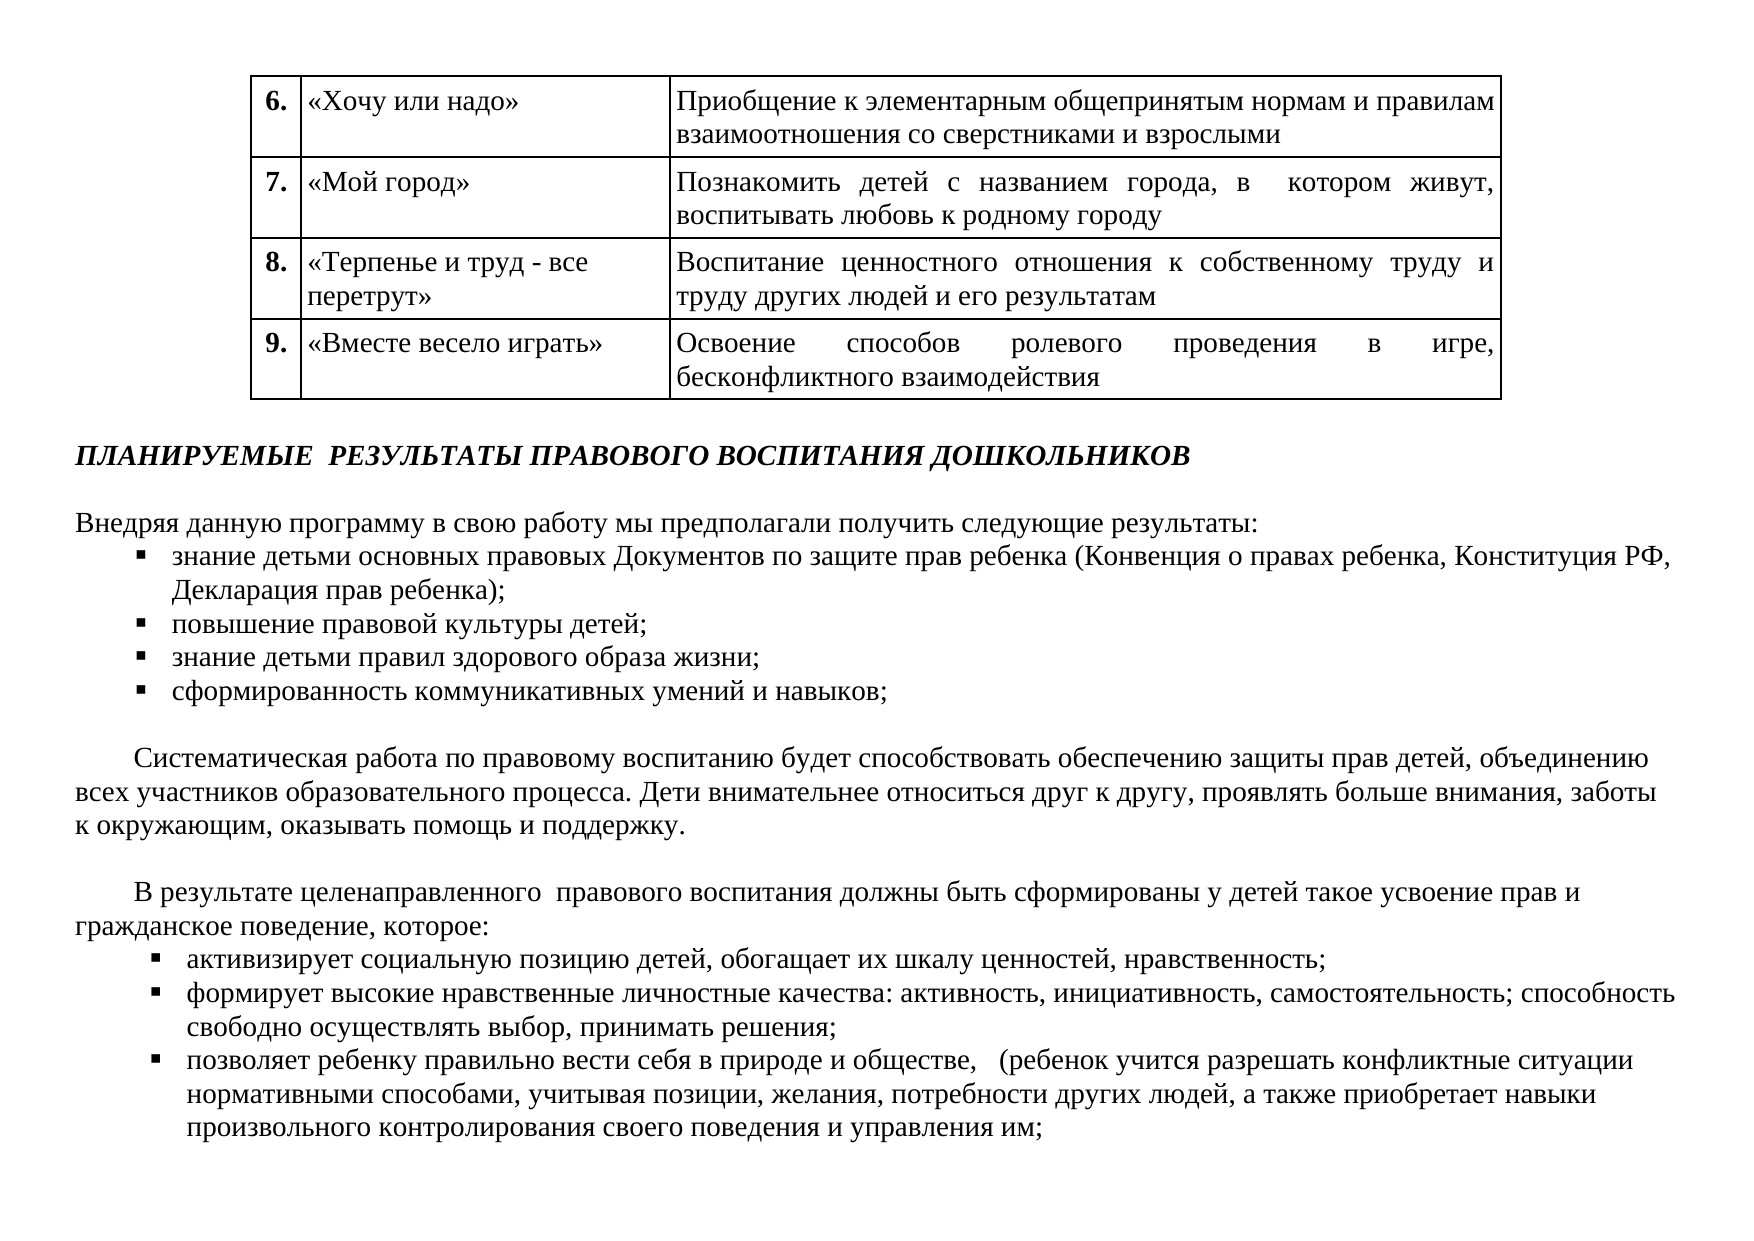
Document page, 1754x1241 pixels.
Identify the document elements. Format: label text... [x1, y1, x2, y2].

table_cell Приобщение к элементарным общепринятым нормам и правилам взаимоотношения со сверстниками и взрослыми [671, 77, 1500, 156]
list активизирует социальную позицию детей, обогащает их шкалу ценностей, нравственность; [149, 941, 1679, 975]
text Внедряя данную программу в свою работу мы предполагали получить следующие результаты: [75, 471, 1679, 538]
text Систематическая работа по правовому воспитанию будет способствовать обеспечению защиты прав детей, объединению всех участников образовательного процесса. Дети внимательнее относиться друг к другу, проявлять больше внимания, заботы к окружающим, оказывать помощь и поддержку. [75, 740, 1679, 841]
list знание детьми правил здорового образа жизни; [134, 639, 1679, 673]
list повышение правовой культуры детей; [134, 606, 1679, 639]
list формирует высокие нравственные личностные качества: активность, инициативность, самостоятельность; способность свободно осуществлять выбор, принимать решения; [149, 975, 1679, 1042]
list знание детьми основных правовых Документов по защите прав ребенка (Конвенция о правах ребенка, Конституция РФ, Декларация прав ребенка); [134, 538, 1679, 606]
table_cell 9. [252, 320, 300, 398]
table_cell 8. [252, 239, 300, 317]
list позволяет ребенку правильно вести себя в природе и обществе, (ребенок учится разрешать конфликтные ситуации нормативными способами, учитывая позиции, желания, потребности других людей, а также приобретает навыки произвольного контролирования своего поведения и управления им; [149, 1042, 1679, 1143]
table_cell 7. [252, 158, 300, 237]
text В результате целенаправленного правового воспитания должны быть сформированы у детей такое усвоение прав и гражданское поведение, которое: [75, 874, 1679, 941]
table_cell «Терпенье и труд - все перетрут» [302, 239, 669, 317]
table_cell «Мой город» [302, 158, 669, 237]
table_cell Познакомить детей с названием города, в котором живут, воспитывать любовь к родному городу [671, 158, 1500, 237]
table_cell «Хочу или надо» [302, 77, 669, 156]
text ПЛАНИРУЕМЫЕ РЕЗУЛЬТАТЫ ПРАВОВОГО ВОСПИТАНИЯ ДОШКОЛЬНИКОВ [75, 438, 1679, 471]
table_cell «Вместе весело играть» [302, 320, 669, 398]
table_cell Воспитание ценностного отношения к собственному труду и труду других людей и его результатам [671, 239, 1500, 317]
table_cell Освоение способов ролевого проведения в игре, бесконфликтного взаимодействия [671, 320, 1500, 398]
table_cell 6. [252, 77, 300, 156]
list сформированность коммуникативных умений и навыков; [134, 673, 1679, 707]
